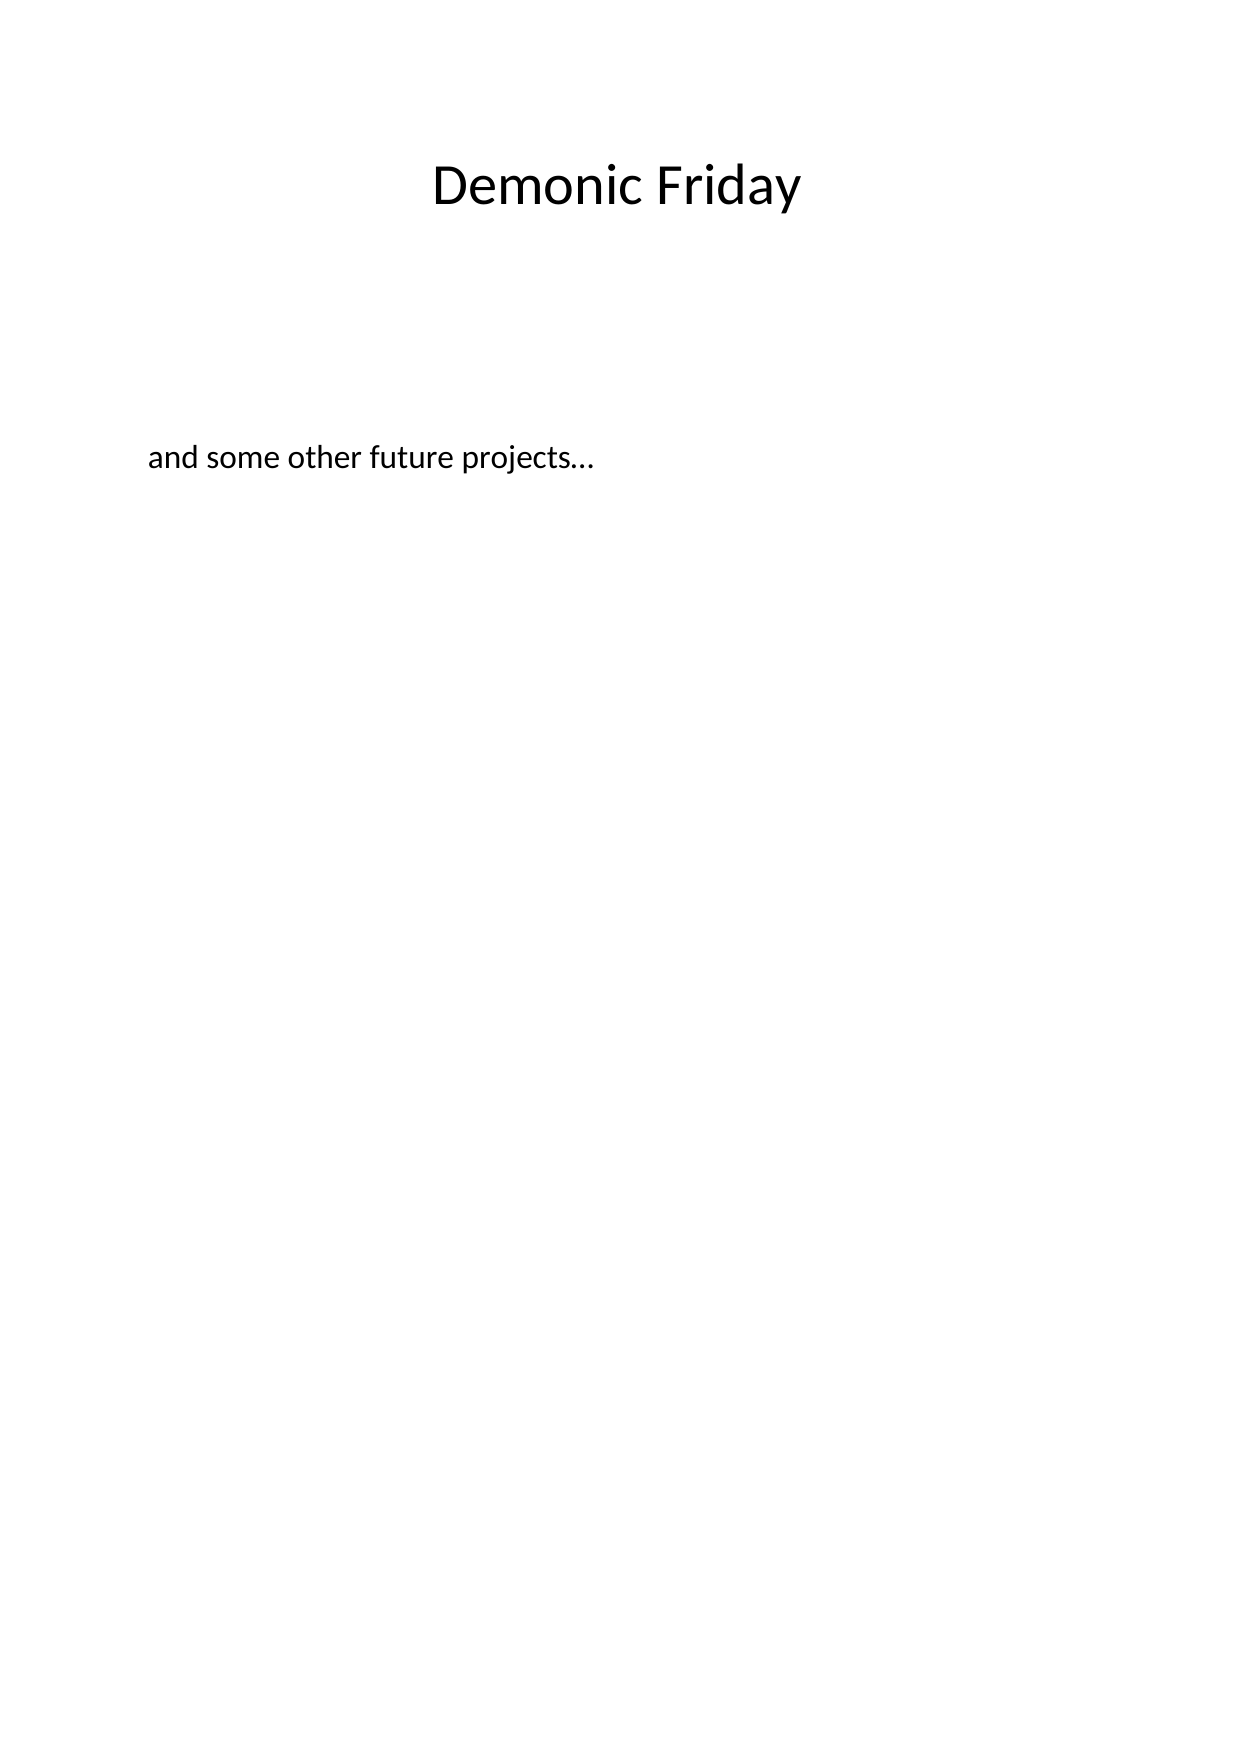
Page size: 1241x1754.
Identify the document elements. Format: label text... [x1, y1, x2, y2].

text and some other future projects… [148, 361, 1093, 477]
text Demonic Friday [148, 148, 1093, 249]
